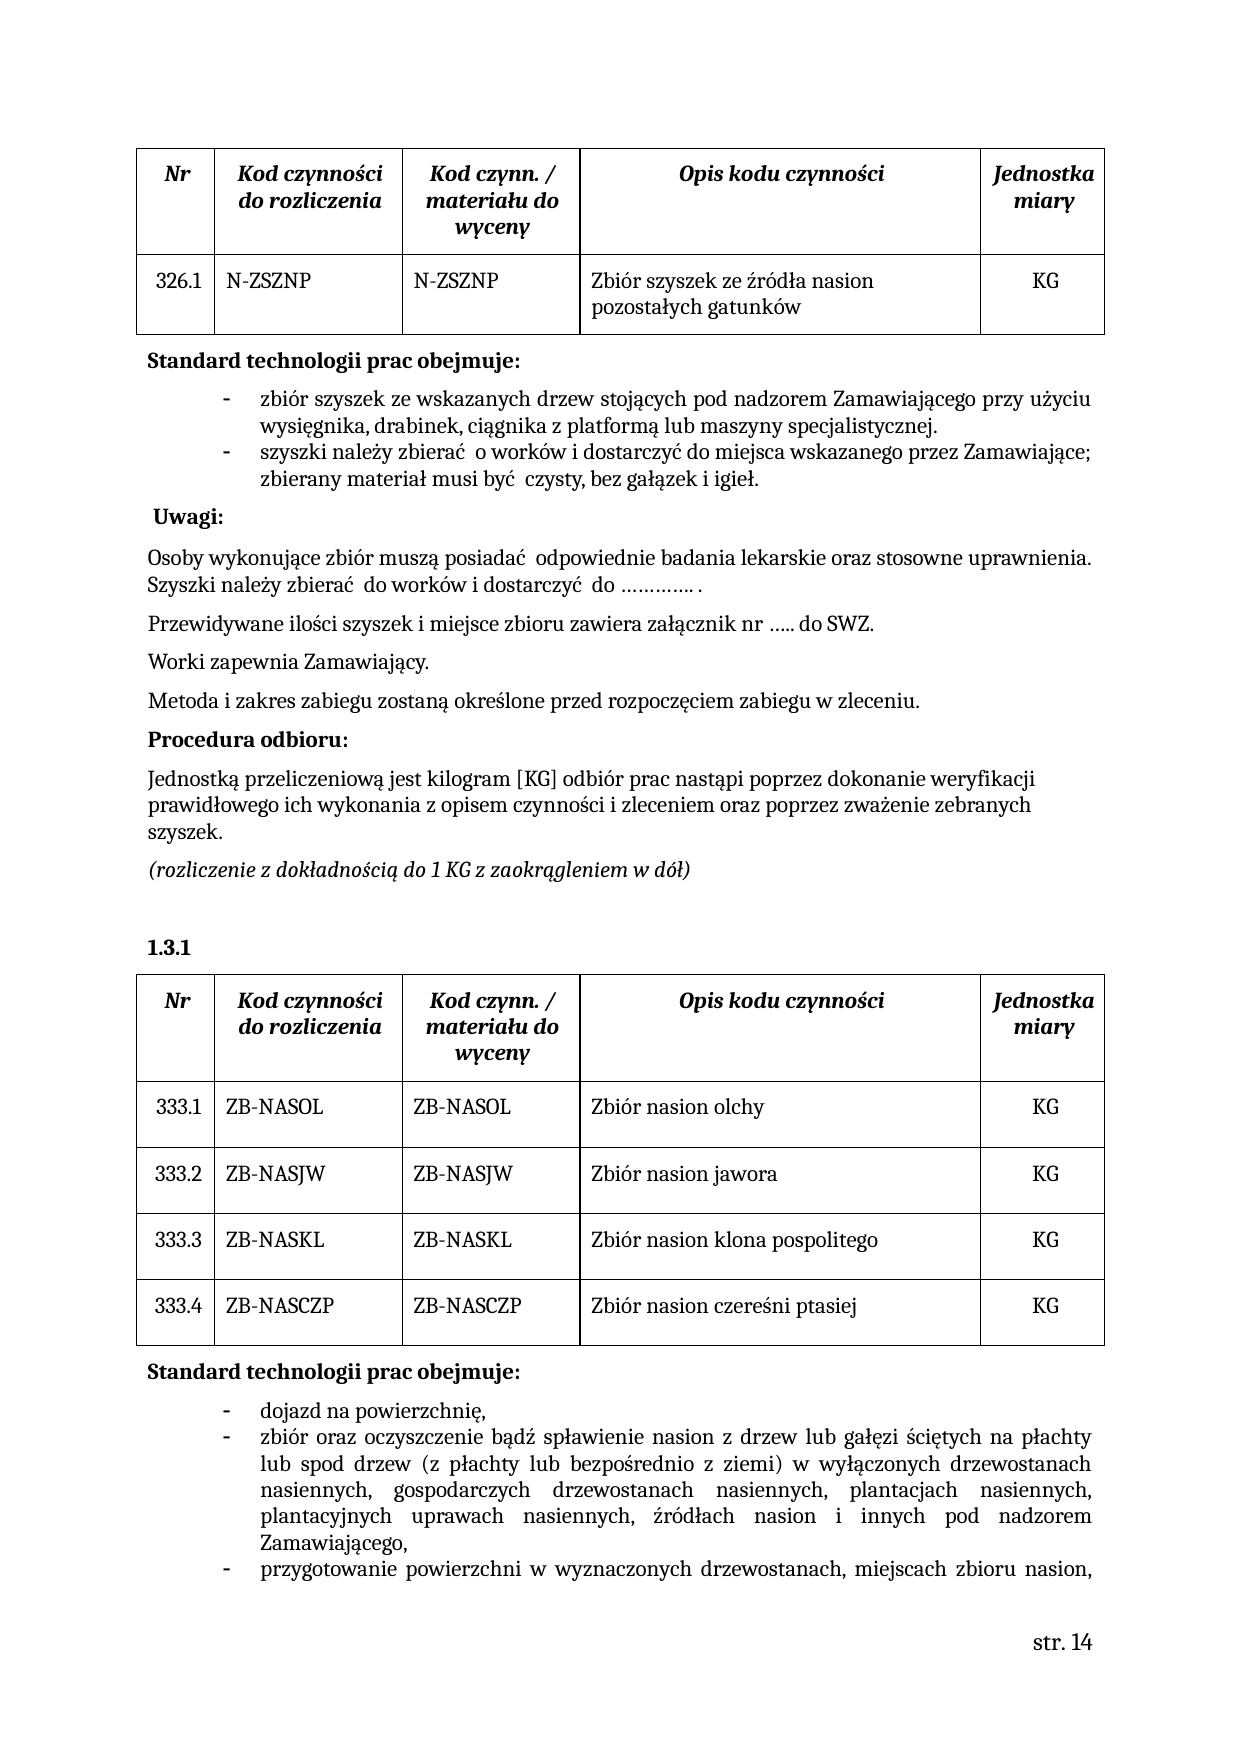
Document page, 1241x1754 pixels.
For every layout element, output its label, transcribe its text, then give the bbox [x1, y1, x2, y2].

text Osoby wykonujące zbiór muszą posiadać odpowiednie badania lekarskie oraz stosowne uprawnienia. Szyszki należy zbierać do worków i dostarczyć do …………. . [148, 545, 1093, 598]
text Procedura odbioru: [148, 727, 1093, 753]
table_header Jednostka miary [981, 975, 1104, 1081]
list zbiór oraz oczyszczenie bądź spławienie nasion z drzew lub gałęzi ściętych na płachty lub spod drzew (z płachty lub bezpośrednio z ziemi) w wyłączonych drzewostanach nasiennych, gospodarczych drzewostanach nasiennych, plantacjach nasiennych, plantacyjnych uprawach nasiennych, źródłach nasion i innych pod nadzorem Zamawiającego, [223, 1424, 1093, 1556]
table_header Nr [137, 975, 214, 1081]
table_cell Zbiór nasion olchy [581, 1082, 980, 1147]
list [223, 1556, 1093, 1582]
text Jednostką przeliczeniową jest kilogram [KG] odbiór prac nastąpi poprzez dokonanie weryfikacji prawidłowego ich wykonania z opisem czynności i zleceniem oraz poprzez zważenie zebranych szyszek. [148, 766, 1093, 845]
table_header Kod czynności do rozliczenia [215, 149, 402, 254]
text Worki zapewnia Zamawiający. [148, 649, 1093, 676]
table_cell ZB-NASOL [215, 1082, 402, 1147]
table_cell Zbiór nasion klona pospolitego [581, 1214, 980, 1279]
table_cell 326.1 [137, 255, 214, 334]
table_cell ZB-NASCZP [403, 1280, 579, 1345]
table_header Jednostka miary [981, 149, 1104, 254]
table_cell ZB-NASJW [215, 1148, 402, 1213]
table_header Opis kodu czynności [581, 975, 980, 1081]
table_cell Zbiór nasion jawora [581, 1148, 980, 1213]
table_cell Zbiór szyszek ze źródła nasion pozostałych gatunków [581, 255, 980, 334]
table_cell KG [981, 1280, 1104, 1345]
text Standard technologii prac obejmuje: [148, 1359, 1093, 1385]
table_cell Zbiór nasion czereśni ptasiej [581, 1280, 980, 1345]
text Przewidywane ilości szyszek i miejsce zbioru zawiera załącznik nr ….. do SWZ. [148, 610, 1093, 637]
table_header Kod czynn. / materiału do wyceny [403, 149, 579, 254]
table_cell KG [981, 255, 1104, 334]
table_header Opis kodu czynności [581, 149, 980, 254]
table_header Nr [137, 149, 214, 254]
table_cell 333.4 [137, 1280, 214, 1345]
table_cell KG [981, 1148, 1104, 1213]
table_header Kod czynności do rozliczenia [215, 975, 402, 1081]
text (rozliczenie z dokładnością do 1 KG z zaokrągleniem w dół) [148, 857, 1093, 884]
table_header Kod czynn. / materiału do wyceny [403, 975, 579, 1081]
table_cell ZB-NASCZP [215, 1280, 402, 1345]
table_cell KG [981, 1082, 1104, 1147]
table_cell 333.2 [137, 1148, 214, 1213]
table_cell ZB-NASKL [215, 1214, 402, 1279]
table_cell 333.3 [137, 1214, 214, 1279]
list szyszki należy zbierać o worków i dostarczyć do miejsca wskazanego przez Zamawiające; zbierany materiał musi być czysty, bez gałązek i igieł. [223, 439, 1093, 492]
table_cell N-ZSZNP [215, 255, 402, 334]
text 1.3.1 [148, 935, 1093, 961]
table_cell ZB-NASKL [403, 1214, 579, 1279]
list zbiór szyszek ze wskazanych drzew stojących pod nadzorem Zamawiającego przy użyciu wysięgnika, drabinek, ciągnika z platformą lub maszyny specjalistycznej. [223, 386, 1093, 439]
table_cell N-ZSZNP [403, 255, 579, 334]
table_cell ZB-NASJW [403, 1148, 579, 1213]
table_cell 333.1 [137, 1082, 214, 1147]
table_cell KG [981, 1214, 1104, 1279]
text Standard technologii prac obejmuje: [148, 347, 1093, 374]
text Uwagi: [148, 504, 1093, 531]
list dojazd na powierzchnię, [223, 1398, 1093, 1424]
table_cell ZB-NASOL [403, 1082, 579, 1147]
text Metoda i zakres zabiegu zostaną określone przed rozpoczęciem zabiegu w zleceniu. [148, 688, 1093, 714]
